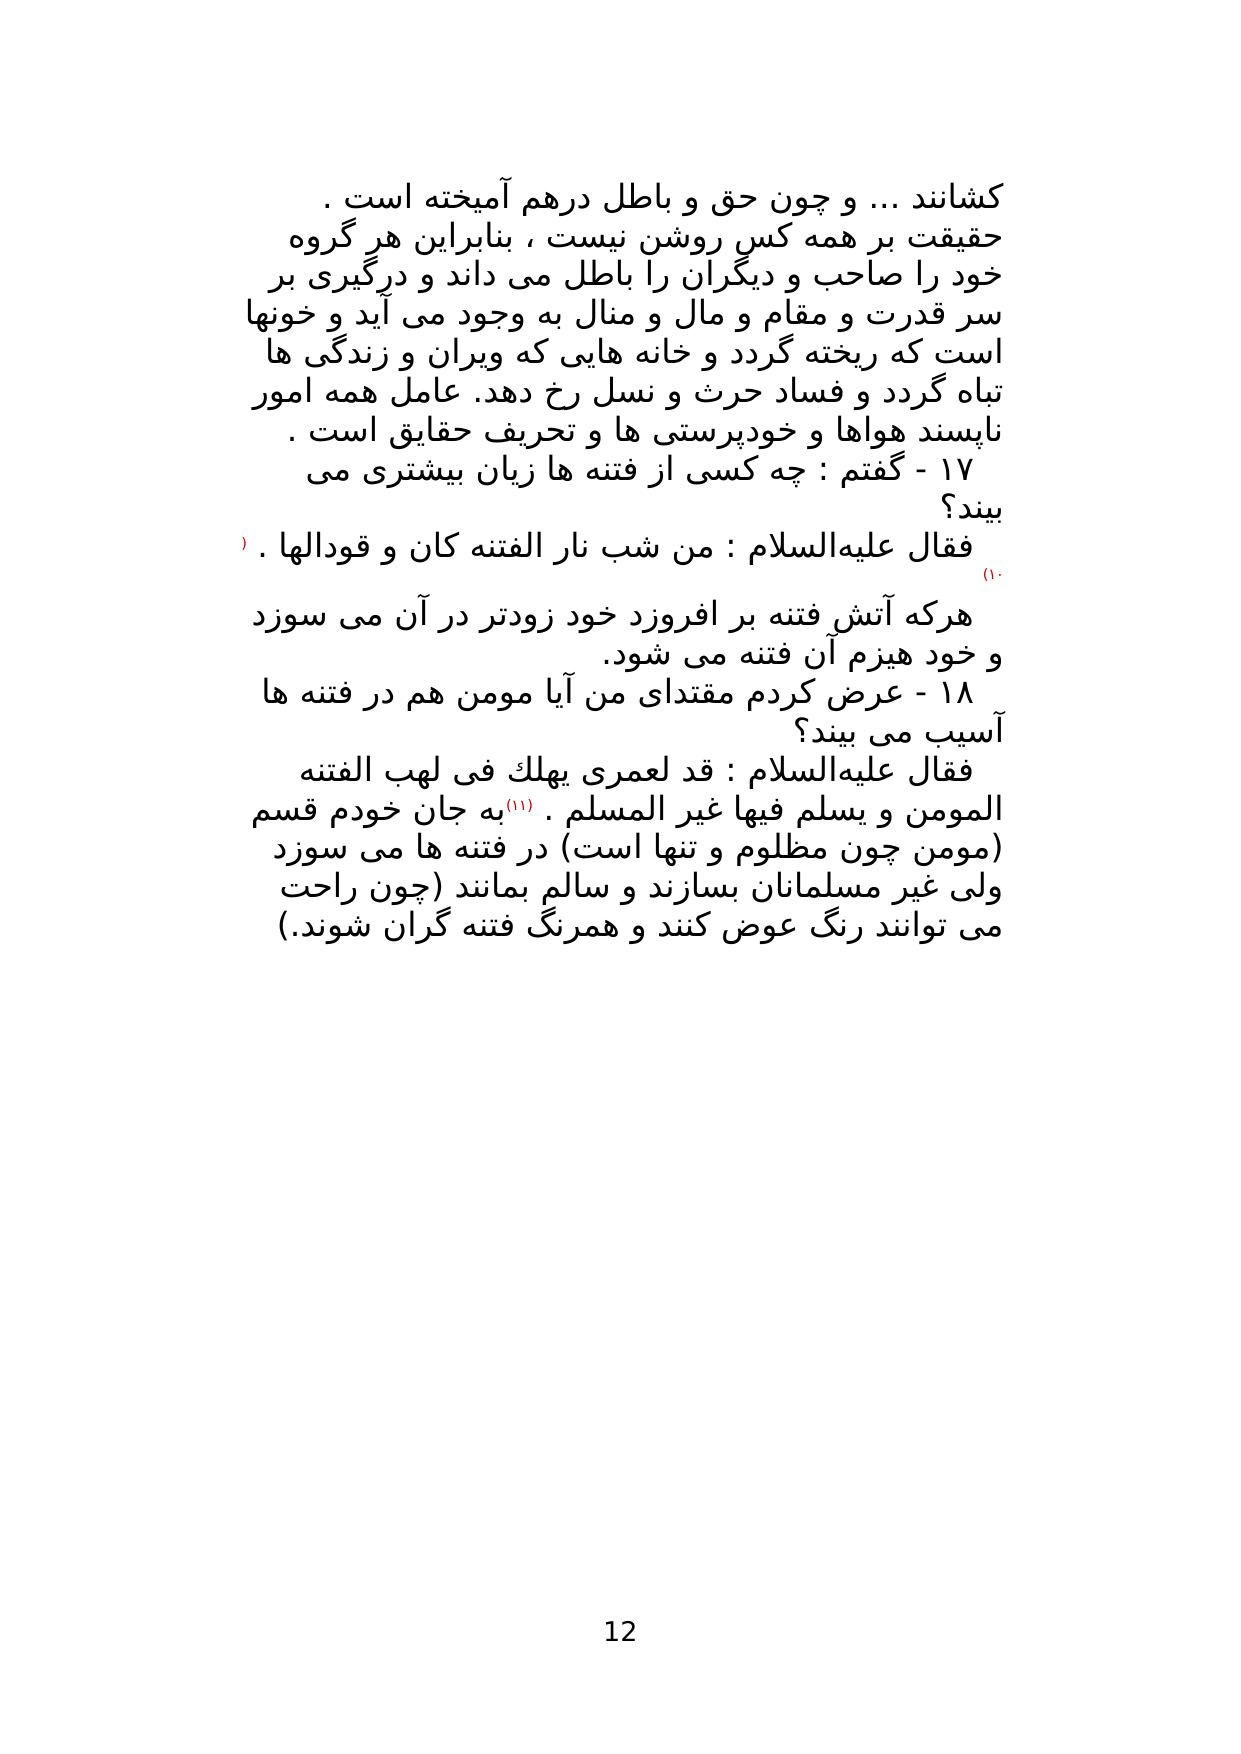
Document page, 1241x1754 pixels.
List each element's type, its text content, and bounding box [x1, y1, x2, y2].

text فقال عليه‌السلام : من شب نار الفتنه كان و قودالها . (١٠) [236, 527, 1004, 595]
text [236, 177, 1004, 449]
text هركه آتش فتنه بر افروزد خود زودتر در آن مى سوزد و خود هيزم آن فتنه مى شود. [236, 595, 1004, 673]
text ١٨ - عرض كردم مقتداى من آيا مومن هم در فتنه ها آسيب مى بيند؟ [236, 673, 1004, 750]
text ١٧ - گفتم : چه كسى از فتنه ها زيان بيشترى مى بيند؟ [236, 449, 1004, 527]
text فقال عليه‌السلام : قد لعمرى يهلك فى لهب الفتنه المومن و يسلم فيها غير المسلم . (١١)به جان خودم قسم (مومن چون مظلوم و تنها است) در فتنه ها مى سوزد ولى غير مسلمانان بسازند و سالم بمانند (چون راحت مى توانند رنگ عوض كنند و همرنگ فتنه گران شوند.) [236, 750, 1004, 944]
